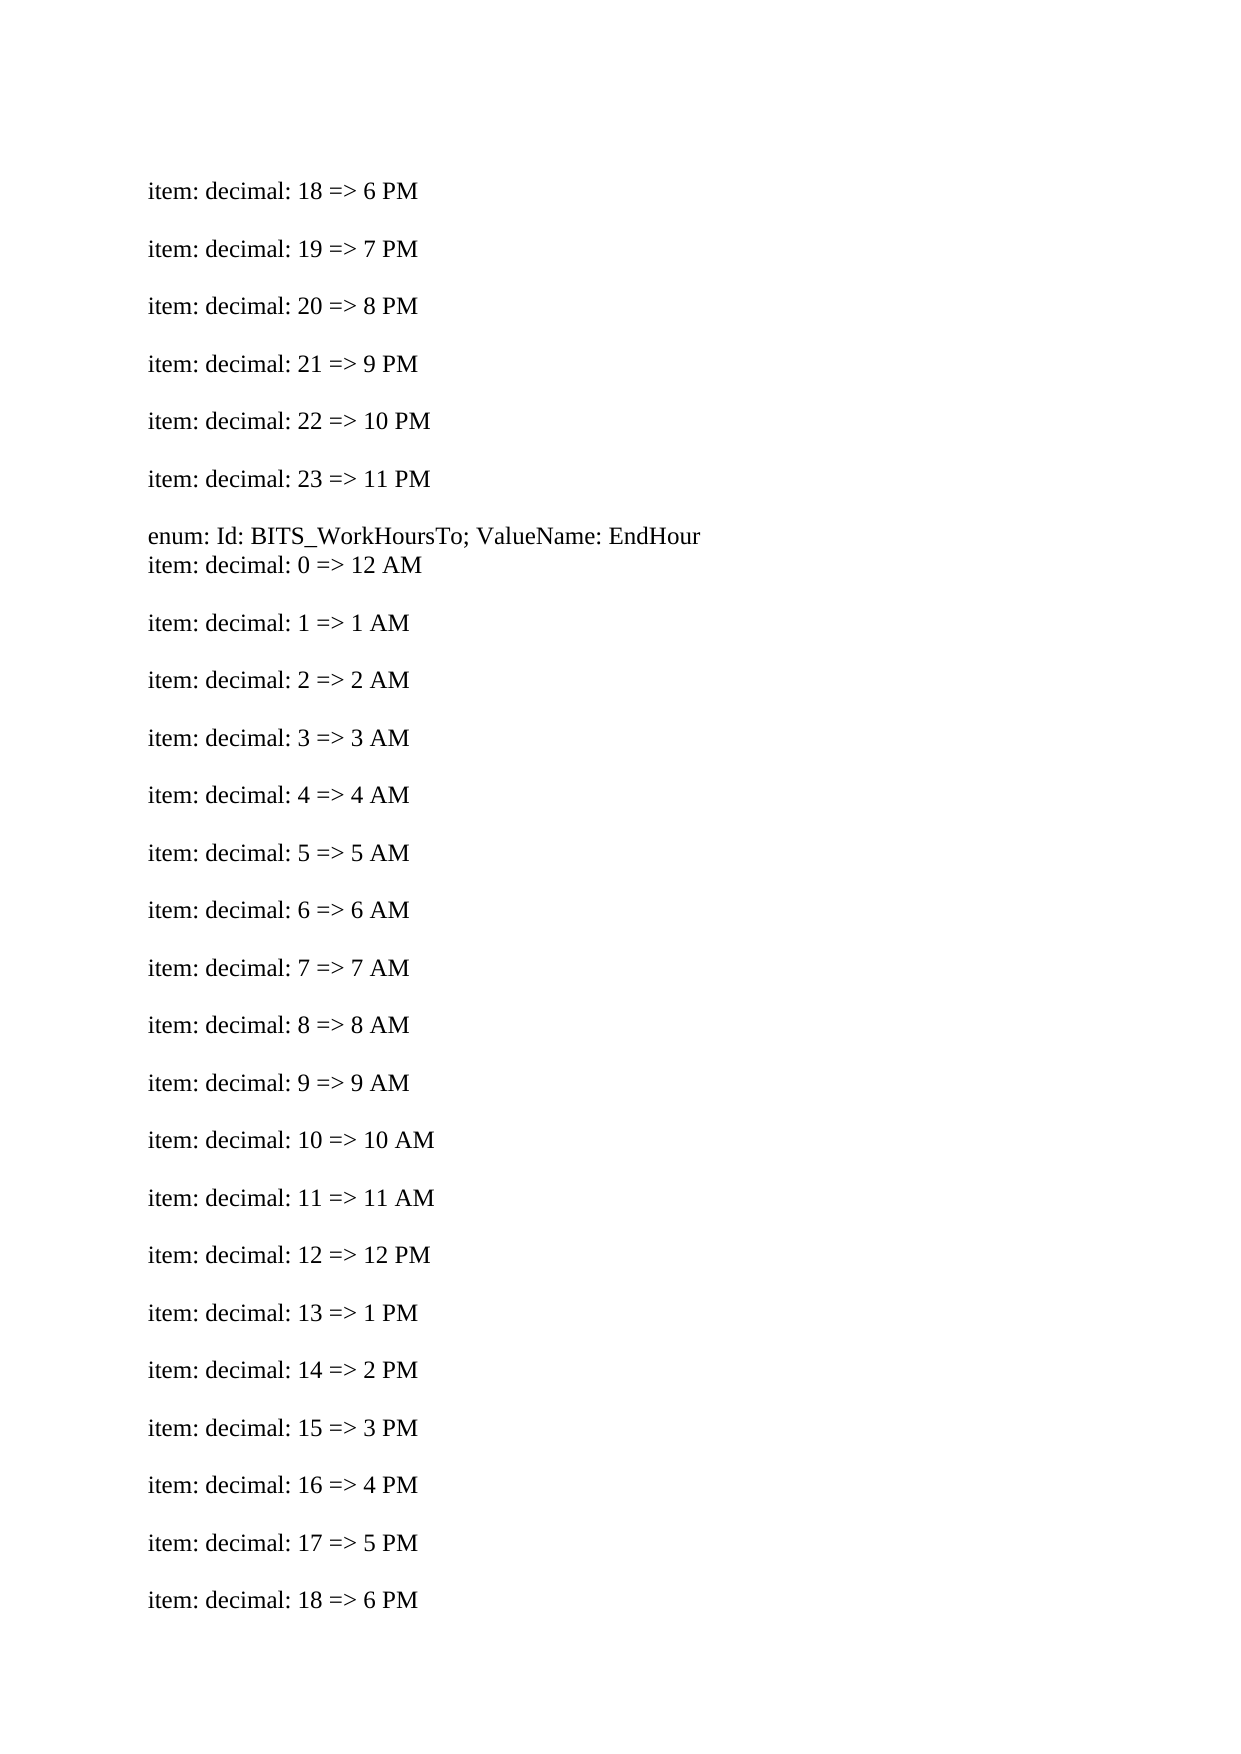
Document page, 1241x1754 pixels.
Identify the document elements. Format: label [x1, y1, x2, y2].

text [148, 148, 1093, 1614]
